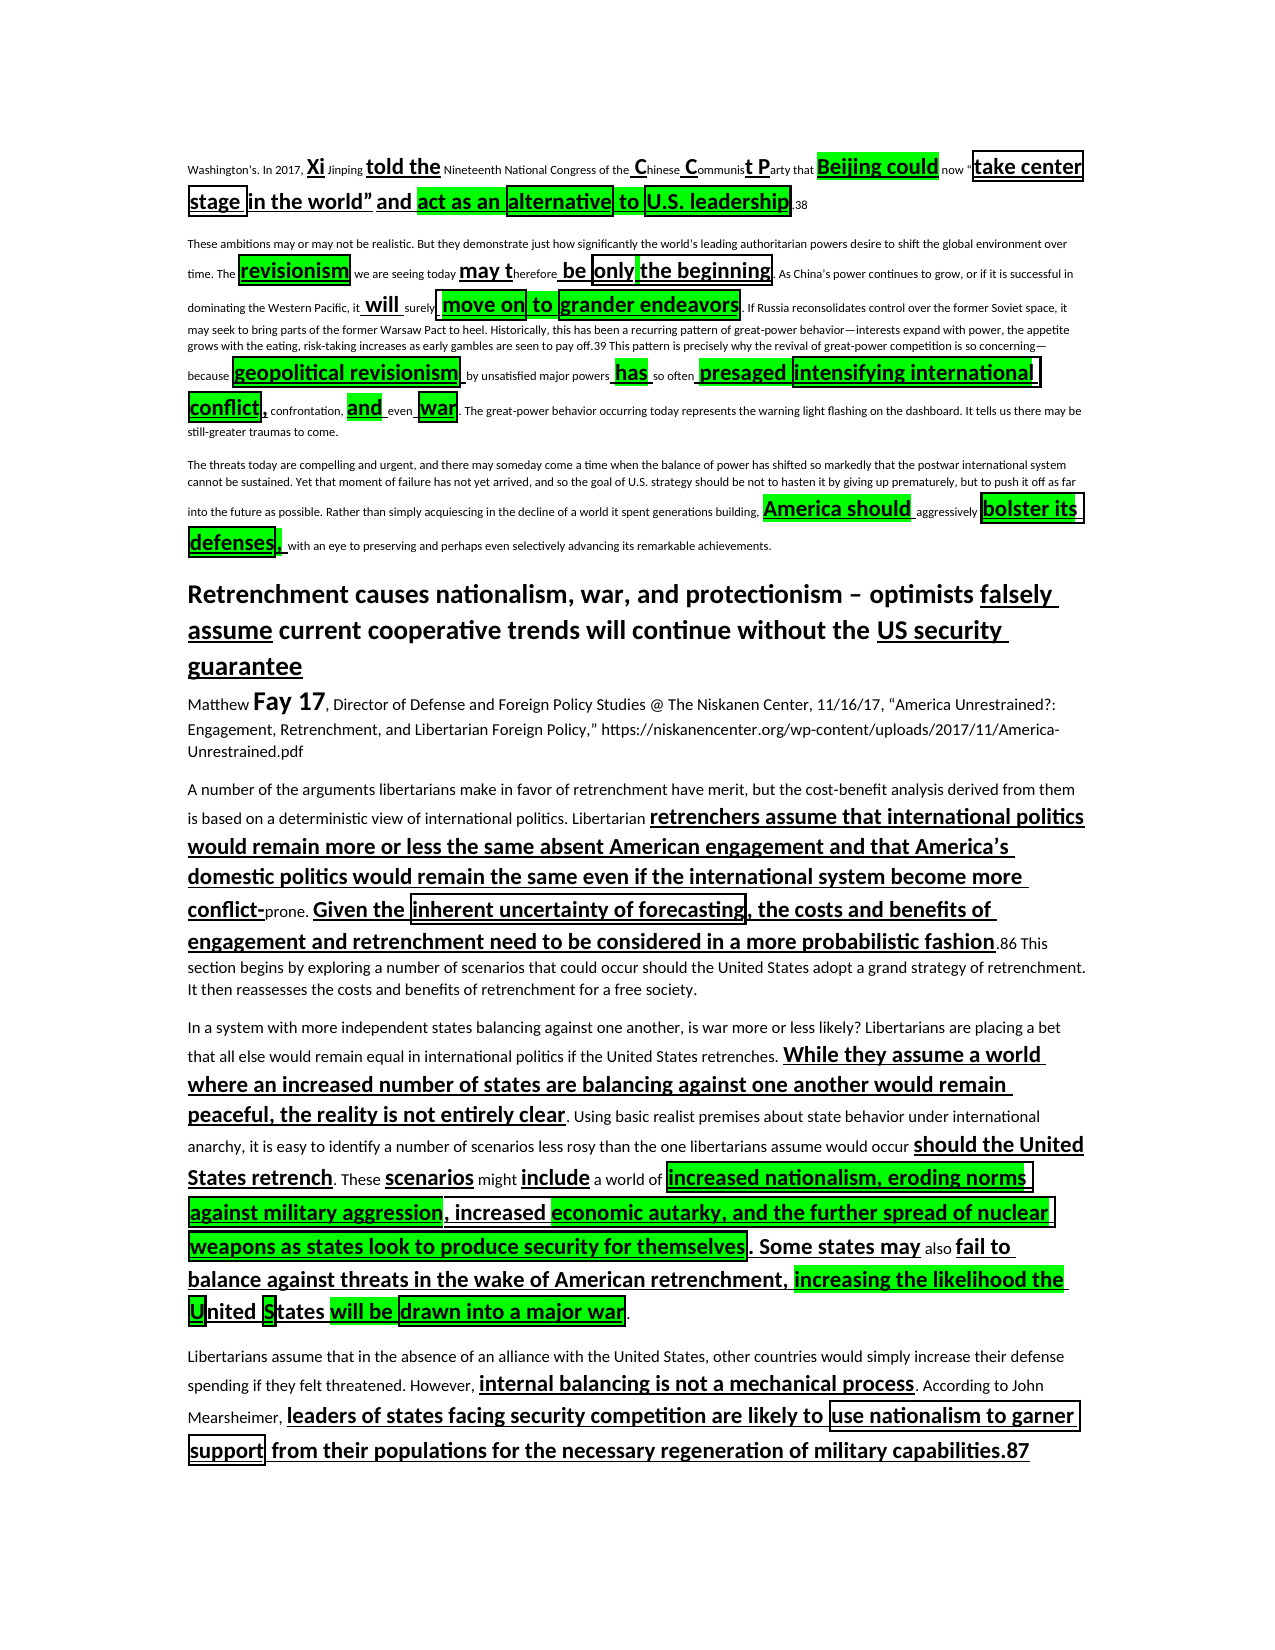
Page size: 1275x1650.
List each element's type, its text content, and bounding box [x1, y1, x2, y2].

subtitle Retrenchment causes nationalism, war, and protectionism – optimists falsely assume current cooperative trends will continue without the US security guarantee [187, 578, 1087, 682]
text These ambitions may or may not be realistic. But they demonstrate just how significantly the world’s leading authoritarian powers desire to shift the global environment over time. The revisionism we are seeing today may therefore be only the beginning. As China’s power continues to grow, or if it is successful in dominating the Western Pacific, it will surely move on to grander endeavors. If Russia reconsolidates control over the former Soviet space, it may seek to bring parts of the former Warsaw Pact to heel. Historically, this has been a recurring pattern of great-power behavior—interests expand with power, the appetite grows with the eating, risk-taking increases as early gambles are seen to pay off.39 This pattern is precisely why the revival of great-power competition is so concerning—because geopolitical revisionism by unsatisfied major powers has so often presaged intensifying international conflict, confrontation, and even war. The great-power behavior occurring today represents the warning light flashing on the dashboard. It tells us there may be still-greater traumas to come. [187, 236, 1087, 439]
text A number of the arguments libertarians make in favor of retrenchment have merit, but the cost-benefit analysis derived from them is based on a deterministic view of international politics. Libertarian retrenchers assume that international politics would remain more or less the same absent American engagement and that America’s domestic politics would remain the same even if the international system become more conflict-prone. Given the inherent uncertainty of forecasting, the costs and benefits of engagement and retrenchment need to be considered in a more probabilistic fashion.86 This section begins by exploring a number of scenarios that could occur should the United States adopt a grand strategy of retrenchment. It then reassesses the costs and benefits of retrenchment for a free society. [187, 779, 1087, 999]
text Libertarians assume that in the absence of an alliance with the United States, other countries would simply increase their defense spending if they felt threatened. However, internal balancing is not a mechanical process. According to John Mearsheimer, leaders of states facing security competition are likely to use nationalism to garner support from their populations for the necessary regeneration of military capabilities.87 [187, 1347, 1087, 1466]
text The threats today are compelling and urgent, and there may someday come a time when the balance of power has shifted so markedly that the postwar international system cannot be sustained. Yet that moment of failure has not yet arrived, and so the goal of U.S. strategy should be not to hasten it by giving up prematurely, but to push it off as far into the future as possible. Rather than simply acquiescing in the decline of a world it spent generations building, America should aggressively bolster its defenses, with an eye to preserving and perhaps even selectively advancing its remarkable achievements. [187, 457, 1087, 558]
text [187, 150, 1087, 217]
text In a system with more independent states balancing against one another, is war more or less likely? Libertarians are placing a bet that all else would remain equal in international politics if the United States retrenches. While they assume a world where an increased number of states are balancing against one another would remain peaceful, the reality is not entirely clear. Using basic realist premises about state behavior under international anarchy, it is easy to identify a number of scenarios less rosy than the one libertarians assume would occur should the United States retrench. These scenarios might include a world of increased nationalism, eroding norms against military aggression, increased economic autarky, and the further spread of nuclear weapons as states look to produce security for themselves. Some states may also fail to balance against threats in the wake of American retrenchment, increasing the likelihood the United States will be drawn into a major war. [187, 1017, 1087, 1327]
text Matthew Fay 17, Director of Defense and Foreign Policy Studies @ The Niskanen Center, 11/16/17, “America Unrestrained?: Engagement, Retrenchment, and Libertarian Foreign Policy,” https://niskanencenter.org/wp-content/uploads/2017/11/America-Unrestrained.pdf [187, 684, 1087, 761]
